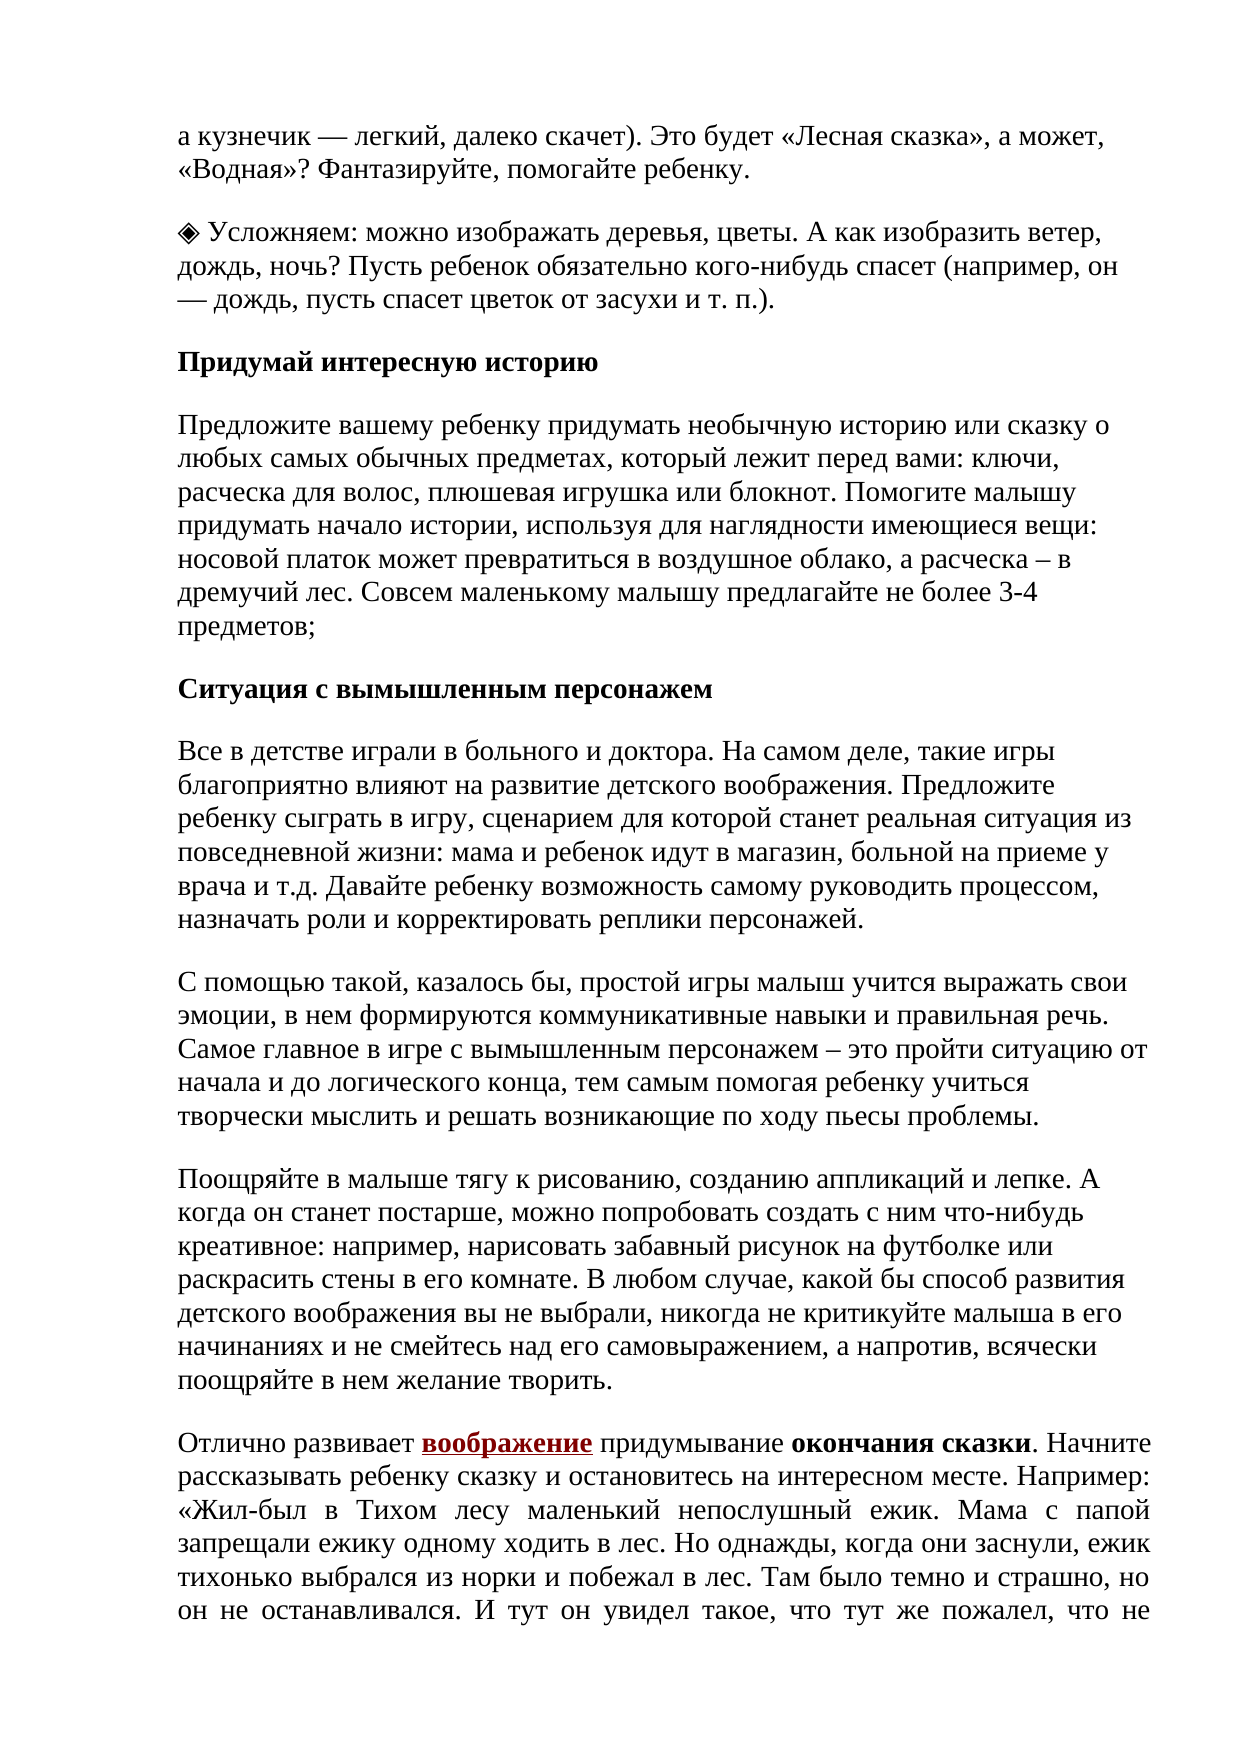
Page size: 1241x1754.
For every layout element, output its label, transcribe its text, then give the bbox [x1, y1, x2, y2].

text ◈ Усложняем: можно изображать деревья, цветы. А как изобразить ветер, дождь, ночь? Пусть ребенок обязательно кого-нибудь спасет (например, он — дождь, пусть спасет цветок от засухи и т. п.). [177, 214, 1152, 315]
text Поощряйте в малыше тягу к рисованию, созданию аппликаций и лепке. А когда он станет постарше, можно попробовать создать с ним что-нибудь креативное: например, нарисовать забавный рисунок на футболке или раскрасить стены в его комнате. В любом случае, какой бы способ развития детского воображения вы не выбрали, никогда не критикуйте малыша в его начинаниях и не смейтесь над его самовыражением, а напротив, всячески поощряйте в нем желание творить. [177, 1161, 1152, 1396]
text Предложите вашему ребенку придумать необычную историю или сказку о любых самых обычных предметах, который лежит перед вами: ключи, расческа для волос, плюшевая игрушка или блокнот. Помогите малышу придумать начало истории, используя для наглядности имеющиеся вещи: носовой платок может превратиться в воздушное облако, а расческа – в дремучий лес. Совсем маленькому малышу предлагайте не более 3-4 предметов; [177, 407, 1152, 642]
subtitle Ситуация с вымышленным персонажем [177, 671, 1152, 704]
text С помощью такой, казалось бы, простой игры малыш учится выражать свои эмоции, в нем формируются коммуникативные навыки и правильная речь. Самое главное в игре с вымышленным персонажем – это пройти ситуацию от начала и до логического конца, тем самым помогая ребенку учиться творчески мыслить и решать возникающие по ходу пьесы проблемы. [177, 964, 1152, 1132]
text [177, 1425, 1152, 1626]
subtitle Придумай интересную историю [177, 344, 1152, 378]
text Все в детстве играли в больного и доктора. На самом деле, такие игры благоприятно влияют на развитие детского воображения. Предложите ребенку сыграть в игру, сценарием для которой станет реальная ситуация из повседневной жизни: мама и ребенок идут в магазин, больной на приеме у врача и т.д. Давайте ребенку возможность самому руководить процессом, назначать роли и корректировать реплики персонажей. [177, 733, 1152, 935]
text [177, 118, 1152, 185]
